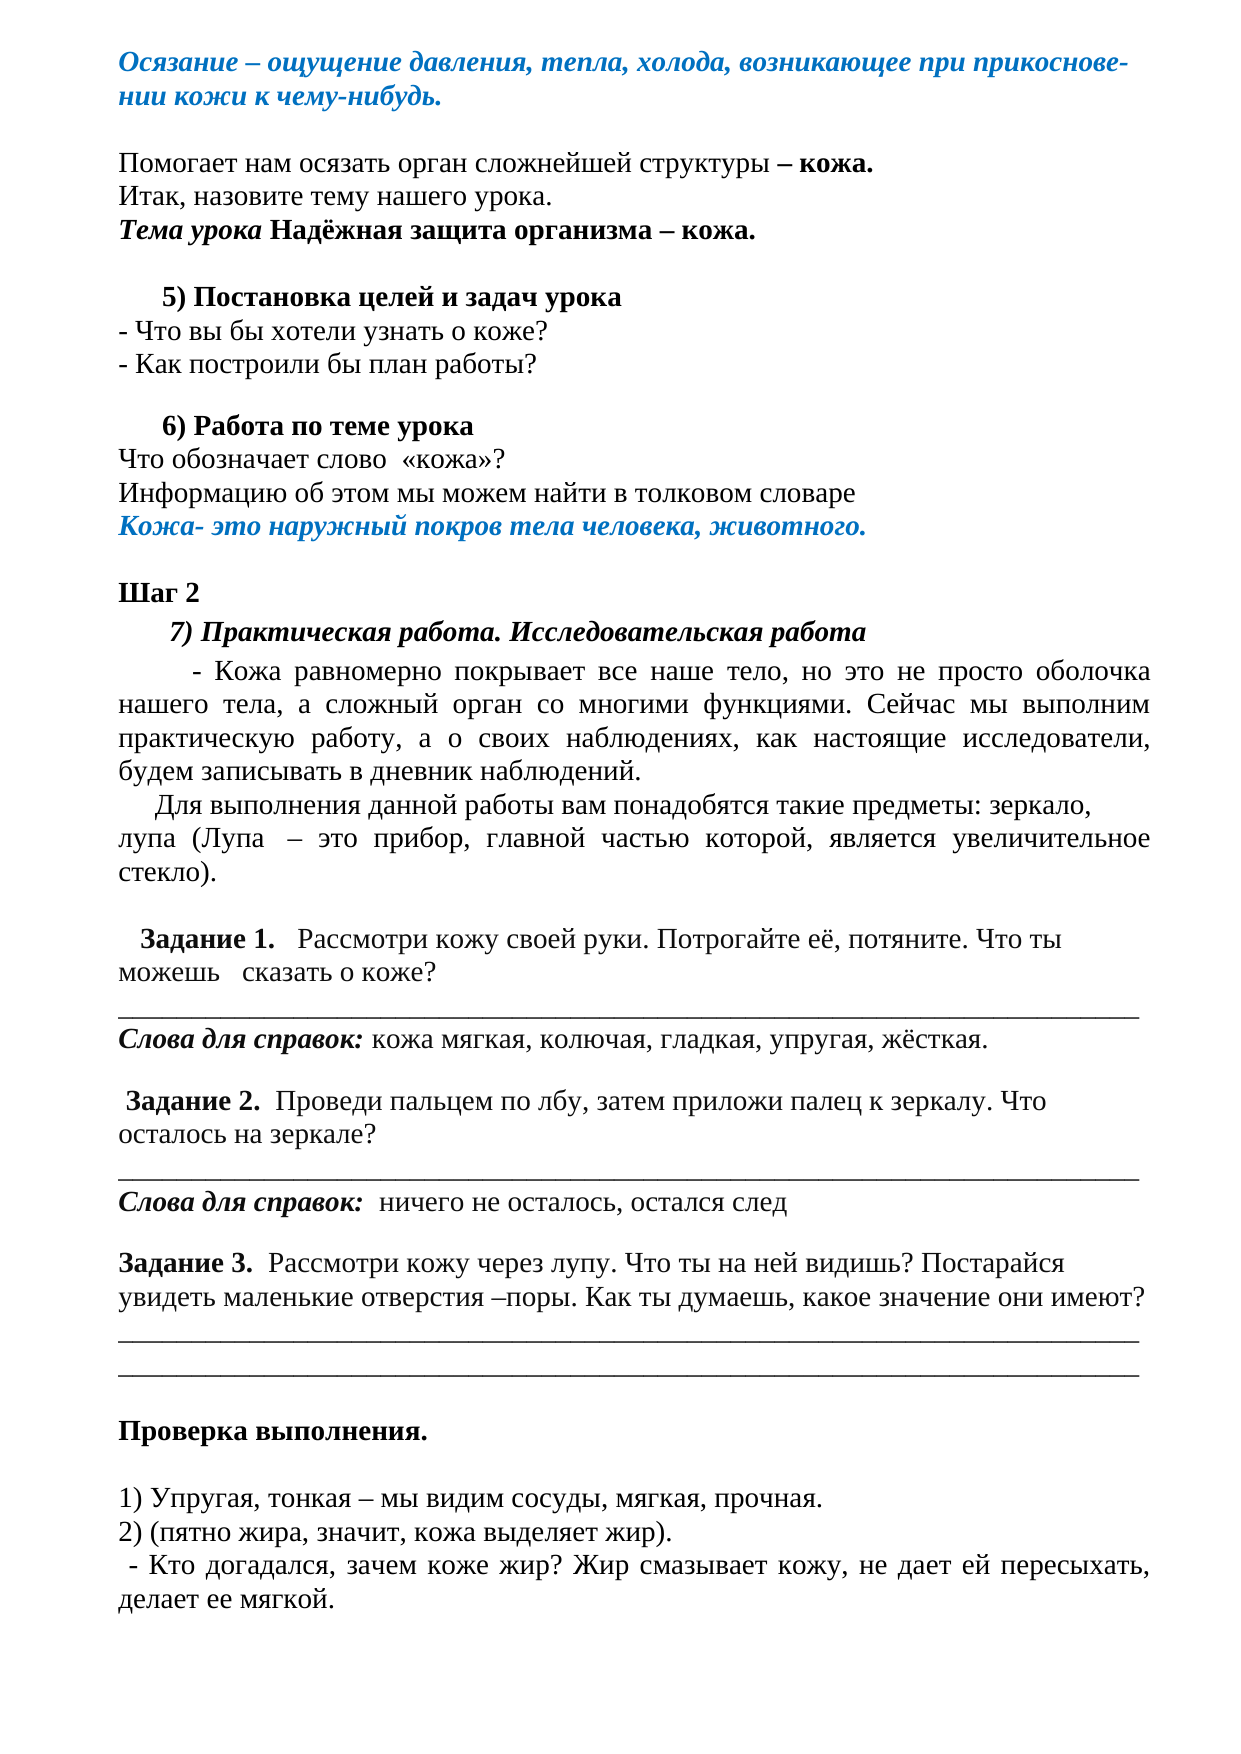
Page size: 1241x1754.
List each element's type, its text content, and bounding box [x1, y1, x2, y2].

text Шаг 2 [118, 576, 1152, 609]
text Что обозначает слово «кожа»? [118, 441, 1152, 475]
text - Кто догадался, зачем коже жир? Жир смазывает кожу, не дает ей пересыхать, делает ее мягкой. [118, 1547, 1152, 1614]
text 5) Постановка целей и задач урока [118, 279, 1152, 313]
text ______________________________________________________________________ [118, 988, 1152, 1022]
text 7) Практическая работа. Исследовательская работа [118, 614, 1152, 648]
text ______________________________________________________________________ [118, 1150, 1152, 1184]
text Задание 1. Рассмотри кожу своей руки. Потрогайте её, потяните. Что ты можешь сказать о коже? [118, 921, 1152, 988]
text Помогает нам осязать орган сложнейшей структуры – кожа. [118, 145, 1152, 178]
text Задание 2. Проведи пальцем по лбу, затем приложи палец к зеркалу. Что осталось на зеркале? [118, 1083, 1152, 1150]
text Слова для справок: кожа мягкая, колючая, гладкая, упругая, жёсткая. [118, 1022, 1152, 1055]
text ____________________________________________________________________________________________________________________________________________ [118, 1312, 1152, 1379]
text Итак, назовите тему нашего урока. [118, 178, 1152, 212]
text Проверка выполнения. [118, 1413, 1152, 1447]
text 2) (пятно жира, значит, кожа выделяет жир). [118, 1514, 1152, 1547]
text - Что вы бы хотели узнать о коже? - Как построили бы план работы? [118, 313, 1152, 408]
text Информацию об этом мы можем найти в толковом словаре [118, 475, 1152, 508]
text Кожа- это наружный покров тела человека, животного. [118, 508, 1152, 542]
text Задание 3. Рассмотри кожу через лупу. Что ты на ней видишь? Постарайся увидеть маленькие отверстия –поры. Как ты думаешь, какое значение они имеют? [118, 1245, 1152, 1312]
text Тема урока Надёжная защита организма – кожа. [118, 212, 1152, 246]
text 1) Упругая, тонкая – мы видим сосуды, мягкая, прочная. [118, 1480, 1152, 1514]
text 6) Работа по теме урока [118, 408, 1152, 441]
text Слова для справок: ничего не осталось, остался след [118, 1184, 1152, 1217]
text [118, 44, 1152, 111]
text Для выполнения данной работы вам понадобятся такие предметы: зеркало, [118, 787, 1152, 820]
text лупа (Лупа – это прибор, главной частью которой, является увеличительное стекло). [118, 820, 1152, 887]
text - Кожа равномерно покрывает все наше тело, но это не просто оболочка нашего тела, а сложный орган со многими функциями. Сейчас мы выполним практическую работу, а о своих наблюдениях, как настоящие исследователи, будем записывать в дневник наблюдений. [118, 653, 1152, 787]
